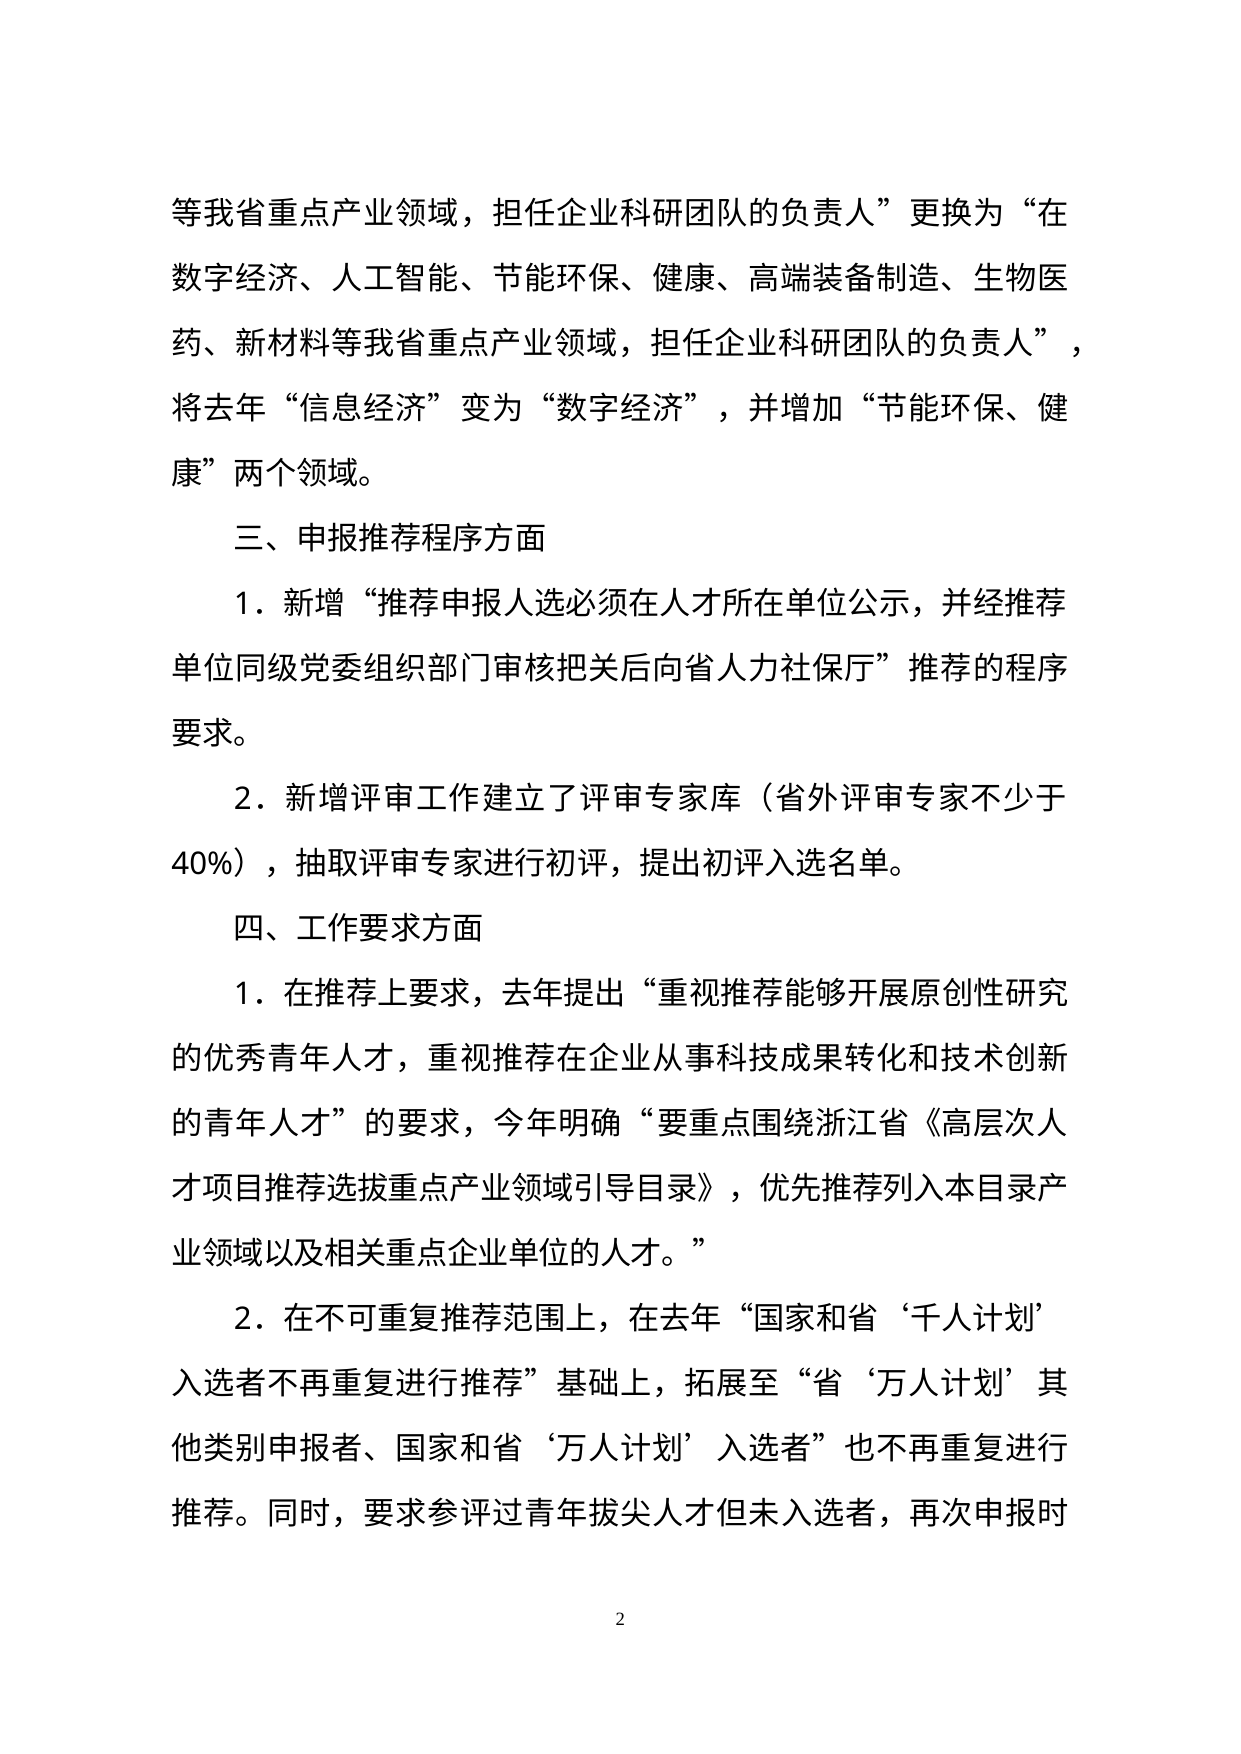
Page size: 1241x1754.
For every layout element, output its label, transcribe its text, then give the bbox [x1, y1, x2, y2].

text 三、申报推荐程序方面 [171, 503, 1069, 568]
text 1．在推荐上要求，去年提出“重视推荐能够开展原创性研究的优秀青年人才，重视推荐在企业从事科技成果转化和技术创新的青年人才”的要求，今年明确“要重点围绕浙江省《高层次人才项目推荐选拔重点产业领域引导目录》，优先推荐列入本目录产业领域以及相关重点企业单位的人才。” [171, 958, 1069, 1283]
text 四、工作要求方面 [171, 893, 1069, 958]
text 2．新增评审工作建立了评审专家库（省外评审专家不少于40%），抽取评审专家进行初评，提出初评入选名单。 [171, 763, 1069, 893]
text 1．新增“推荐申报人选必须在人才所在单位公示，并经推荐单位同级党委组织部门审核把关后向省人力社保厅”推荐的程序要求。 [171, 568, 1069, 763]
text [171, 178, 1069, 503]
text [171, 1283, 1069, 1543]
